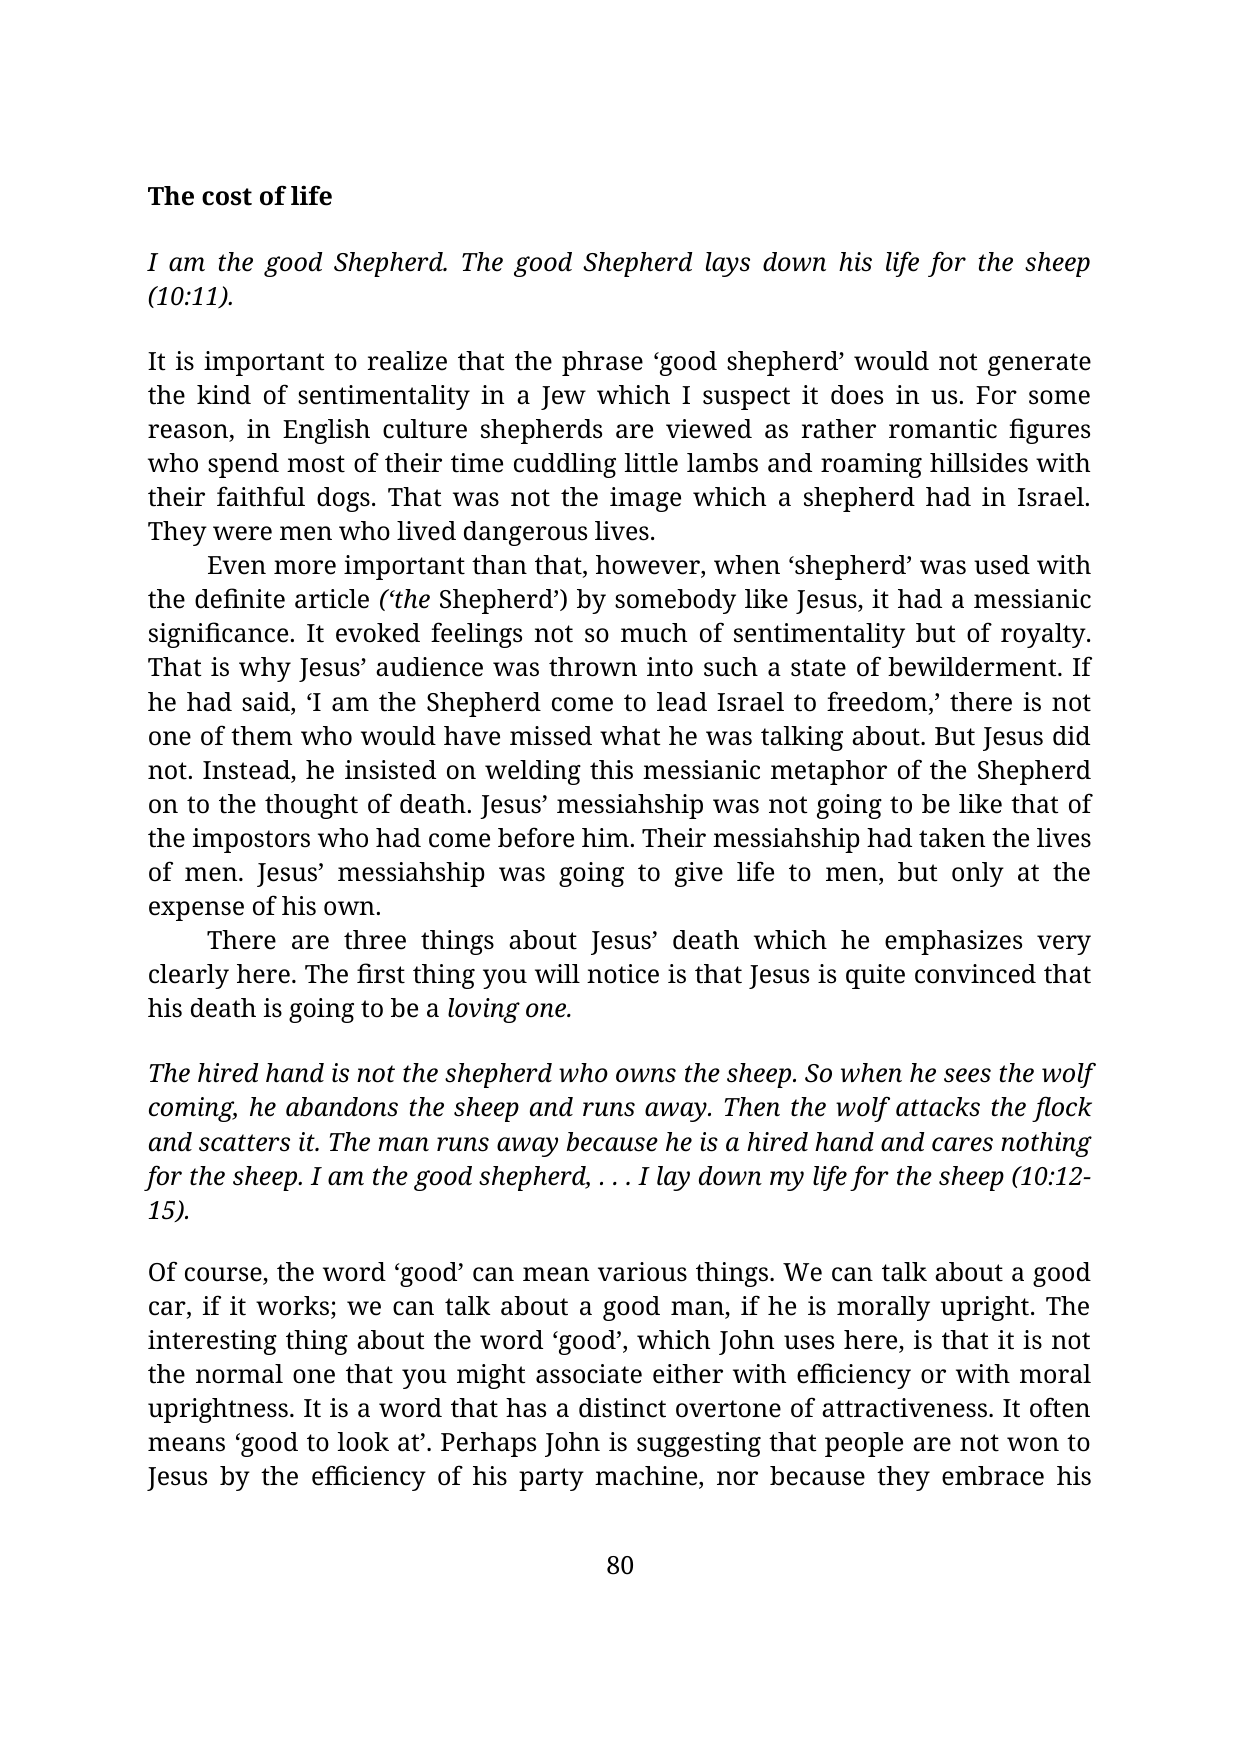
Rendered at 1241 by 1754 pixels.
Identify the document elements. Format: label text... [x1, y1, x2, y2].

text The hired hand is not the shepherd who owns the sheep. So when he sees the wolf coming, he abandons the sheep and runs away. Then the wolf attacks the flock and scatters it. The man runs away because he is a hired hand and cares nothing for the sheep. I am the good shepherd, . . . I lay down my life for the sheep (10:12-15). [148, 1056, 1093, 1226]
text I am the good Shepherd. The good Shepherd lays down his life for the sheep (10:11). [148, 244, 1093, 312]
text There are three things about Jesus’ death which he emphasizes very clearly here. The first thing you will notice is that Jesus is quite convinced that his death is going to be a loving one. [148, 923, 1093, 1025]
text It is important to realize that the phrase ‘good shepherd’ would not generate the kind of sentimentality in a Jew which I suspect it does in us. For some reason, in English culture shepherds are viewed as rather romantic figures who spend most of their time cuddling little lambs and roaming hillsides with their faithful dogs. That was not the image which a shepherd had in Israel. They were men who lived dangerous lives. [148, 343, 1093, 548]
text Even more important than that, however, when ‘shepherd’ was used with the definite article (‘the Shepherd’) by somebody like Jesus, it had a messianic significance. It evoked feelings not so much of sentimentality but of royalty. That is why Jesus’ audience was thrown into such a state of bewilderment. If he had said, ‘I am the Shepherd come to lead Israel to freedom,’ there is not one of them who would have missed what he was talking about. But Jesus did not. Instead, he insisted on welding this messianic metaphor of the Shepherd on to the thought of death. Jesus’ messiahship was not going to be like that of the impostors who had come before him. Their messiahship had taken the lives of men. Jesus’ messiahship was going to give life to men, but only at the expense of his own. [148, 548, 1093, 923]
text The cost of life [148, 179, 1093, 213]
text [148, 1254, 1093, 1493]
